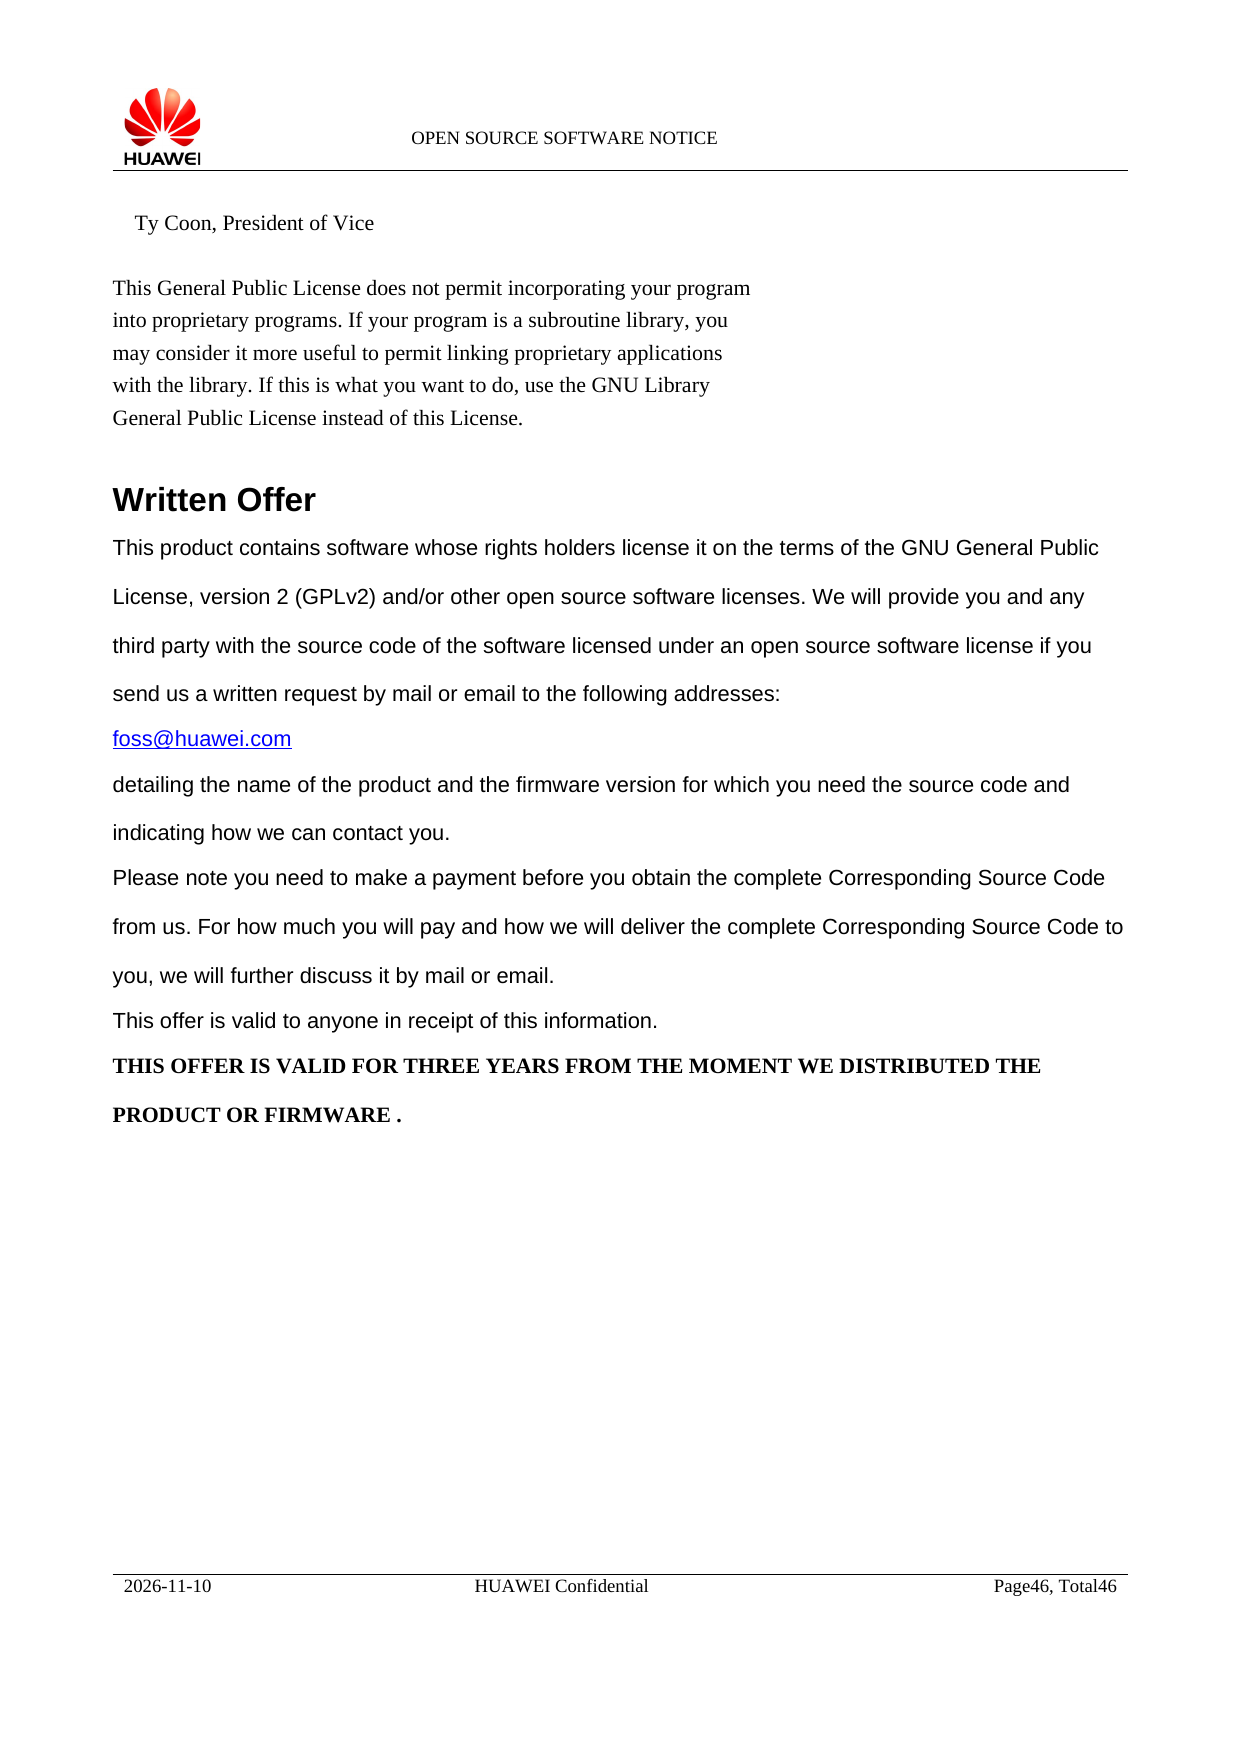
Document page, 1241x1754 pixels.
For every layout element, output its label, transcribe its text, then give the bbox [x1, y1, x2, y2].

text Written Offer [112, 466, 1128, 531]
text This product contains software whose rights holders license it on the terms of the GNU General Public License, version 2 (GPLv2) and/or other open source software licenses. We will provide you and any third party with the source code of the software licensed under an open source software license if you send us a written request by mail or email to the following addresses: [112, 531, 1128, 710]
text This offer is valid to anyone in receipt of this information. [112, 1004, 1128, 1037]
text detailing the name of the product and the firmware version for which you need the source code and indicating how we can contact you. [112, 768, 1128, 849]
text foss@huawei.com [112, 723, 1128, 755]
picture [124, 88, 201, 165]
text Please note you need to make a payment before you obtain the complete Corresponding Source Code from us. For how much you will pay and how we will deliver the complete Corresponding Source Code to you, we will further discuss it by mail or email. [112, 862, 1128, 992]
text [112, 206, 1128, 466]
text This offer is valid for three years from the moment we distributed the product or firmware . [112, 1049, 1128, 1131]
